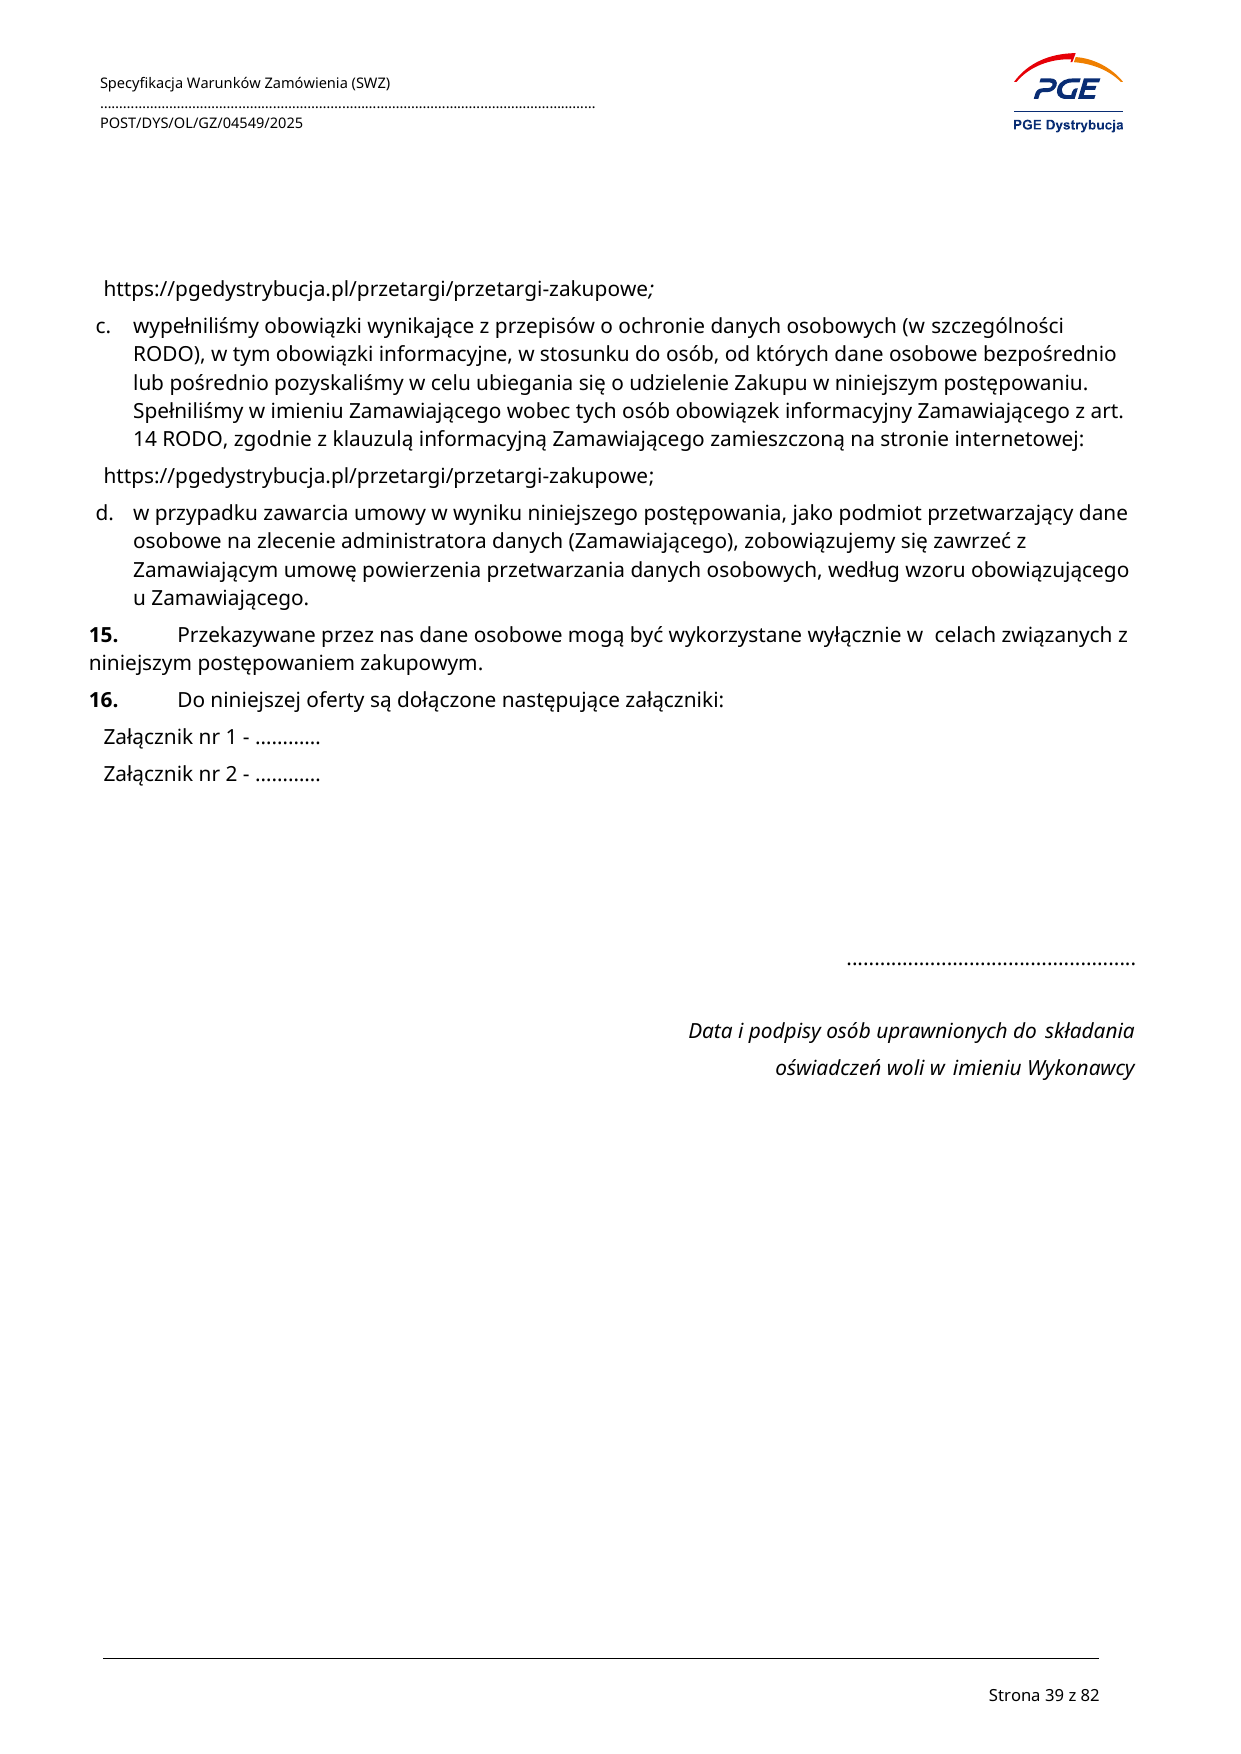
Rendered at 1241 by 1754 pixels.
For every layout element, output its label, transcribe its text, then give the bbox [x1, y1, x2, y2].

text Załącznik nr 1 - ………… [103, 722, 1137, 751]
list Do niniejszej oferty są dołączone następujące załączniki: [88, 685, 1137, 714]
text .................................................... [103, 943, 1137, 971]
text Załącznik nr 2 - ………… [103, 759, 1137, 787]
list wypełniliśmy obowiązki wynikające z przepisów o ochronie danych osobowych (w szczególności RODO), w tym obowiązki informacyjne, w stosunku do osób, od których dane osobowe bezpośrednio lub pośrednio pozyskaliśmy w celu ubiegania się o udzielenie Zakupu w niniejszym postępowaniu. Spełniliśmy w imieniu Zamawiającego wobec tych osób obowiązek informacyjny Zamawiającego z art. 14 RODO, zgodnie z klauzulą informacyjną Zamawiającego zamieszczoną na stronie internetowej: [95, 311, 1137, 453]
list Przekazywane przez nas dane osobowe mogą być wykorzystane wyłącznie w celach związanych z niniejszym postępowaniem zakupowym. [88, 620, 1137, 677]
list w przypadku zawarcia umowy w wyniku niniejszego postępowania, jako podmiot przetwarzający dane osobowe na zlecenie administratora danych (Zamawiającego), zobowiązujemy się zawrzeć z Zamawiającym umowę powierzenia przetwarzania danych osobowych, według wzoru obowiązującego u Zamawiającego. [95, 498, 1137, 612]
text https://pgedystrybucja.pl/przetargi/przetargi-zakupowe; [103, 461, 1137, 490]
text Data i podpisy osób uprawnionych do składania [103, 1016, 1137, 1045]
text oświadczeń woli w imieniu Wykonawcy [103, 1053, 1137, 1081]
text https://pgedystrybucja.pl/przetargi/przetargi-zakupowe; [103, 274, 1137, 302]
